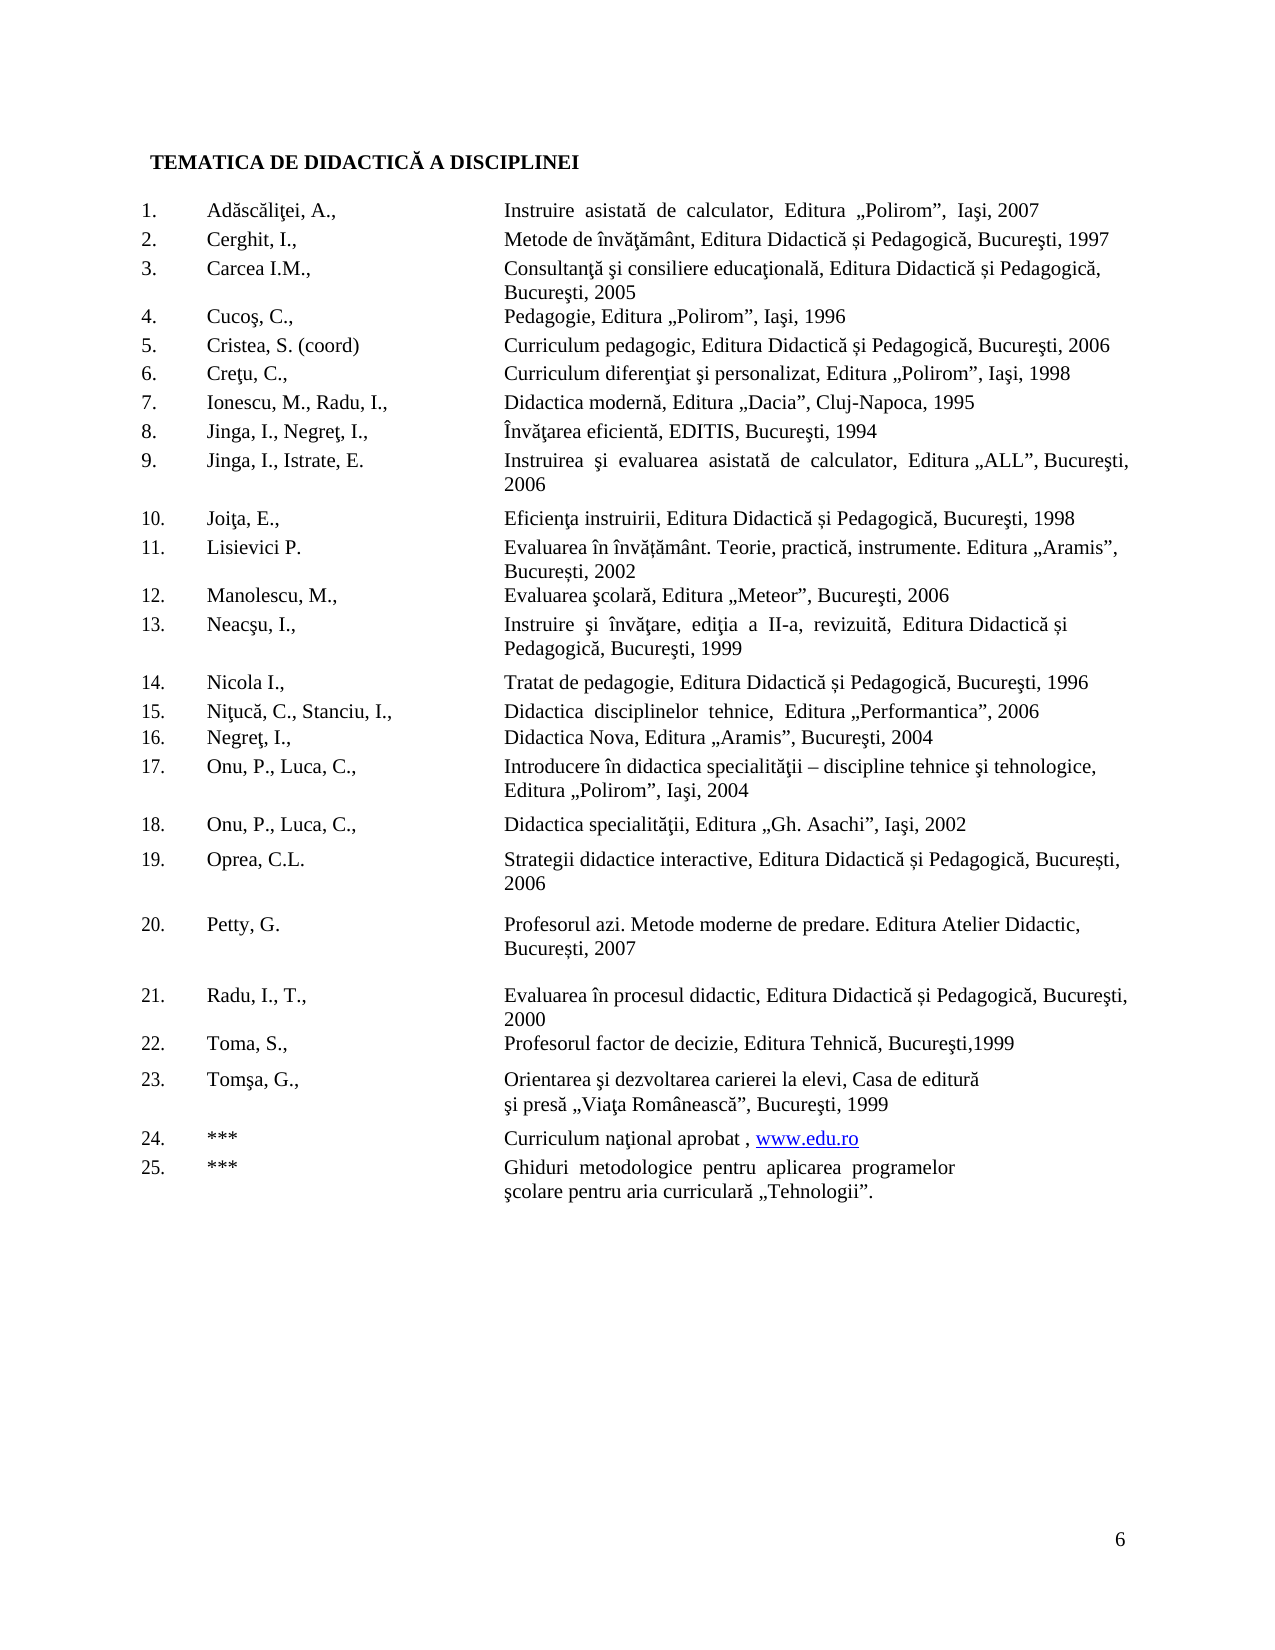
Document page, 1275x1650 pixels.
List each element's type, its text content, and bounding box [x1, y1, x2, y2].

table_cell Pedagogie, Editura „Polirom”, Iaşi, 1996 [504, 304, 1135, 332]
table_cell Cristea, S. (coord) [207, 333, 504, 361]
table_cell Carcea I.M., [207, 256, 504, 304]
table_cell Didactica modernă, Editura „Dacia”, Cluj-Napoca, 1995 [504, 390, 1135, 419]
table_cell Instruirea şi evaluarea asistată de calculator, Editura „ALL”, Bucureşti, 2006 [504, 448, 1135, 506]
table_header Instruire asistată de calculator, Editura „Polirom”, Iaşi, 2007 [504, 198, 1135, 227]
table_cell Didactica specialităţii, Editura „Gh. Asachi”, Iaşi, 2002 [504, 812, 1135, 847]
table_cell Niţucă, C., Stanciu, I., [207, 699, 504, 725]
table_cell 14. [141, 670, 207, 699]
table_cell 21. [141, 983, 207, 1031]
table_cell 6. [141, 361, 207, 390]
table_cell Didactica disciplinelor tehnice, Editura „Performantica”, 2006 [504, 699, 1135, 725]
table_cell Evaluarea în procesul didactic, Editura Didactică și Pedagogică, Bucureşti, 2000 [504, 983, 1135, 1031]
table_cell Radu, I., T., [207, 983, 504, 1031]
table_cell 9. [141, 448, 207, 506]
table_cell Cerghit, I., [207, 227, 504, 256]
table_cell 22. [141, 1031, 207, 1067]
table_cell Cucoş, C., [207, 304, 504, 332]
table_cell Onu, P., Luca, C., [207, 812, 504, 847]
table_cell Neacşu, I., [207, 612, 504, 670]
table_cell 24. [141, 1126, 207, 1155]
table_cell Învăţarea eficientă, EDITIS, Bucureşti, 1994 [504, 419, 1135, 447]
table_cell *** [207, 1155, 504, 1213]
table_cell Negreţ, I., [207, 725, 504, 753]
table_cell Didactica Nova, Editura „Aramis”, Bucureşti, 2004 [504, 725, 1135, 753]
table_cell 16. [141, 725, 207, 753]
table_cell Ghiduri metodologice pentru aplicarea programelor şcolare pentru aria curriculară „Tehnologii”. [504, 1155, 1135, 1213]
table_cell 2. [141, 227, 207, 256]
table_cell Nicola I., [207, 670, 504, 699]
table_cell Onu, P., Luca, C., [207, 754, 504, 812]
table_cell Lisievici P. [207, 535, 504, 583]
table_cell Jinga, I., Negreţ, I., [207, 419, 504, 447]
table_cell Petty, G. [207, 912, 504, 983]
table_cell Tratat de pedagogie, Editura Didactică și Pedagogică, Bucureşti, 1996 [504, 670, 1135, 699]
table_cell Profesorul azi. Metode moderne de predare. Editura Atelier Didactic, București, 2007 [504, 912, 1135, 983]
table_cell Curriculum diferenţiat şi personalizat, Editura „Polirom”, Iaşi, 1998 [504, 361, 1135, 390]
table_cell Oprea, C.L. [207, 847, 504, 912]
table_cell Joiţa, E., [207, 506, 504, 535]
table_cell 4. [141, 304, 207, 332]
table_cell 25. [141, 1155, 207, 1213]
table_cell Toma, S., [207, 1031, 504, 1067]
table_cell 23. [141, 1068, 207, 1126]
table_header 1. [141, 198, 207, 227]
table_cell Curriculum pedagogic, Editura Didactică și Pedagogică, Bucureşti, 2006 [504, 333, 1135, 361]
table_cell 7. [141, 390, 207, 419]
table_cell 17. [141, 754, 207, 812]
table_cell 13. [141, 612, 207, 670]
table_cell Ionescu, M., Radu, I., [207, 390, 504, 419]
table_cell 10. [141, 506, 207, 535]
table_cell Instruire şi învăţare, ediţia a II-a, revizuită, Editura Didactică și Pedagogică, Bucureşti, 1999 [504, 612, 1135, 670]
table_header Adăscăliţei, A., [207, 198, 504, 227]
table_cell Curriculum naţional aprobat , www.edu.ro [504, 1126, 1135, 1155]
table_cell Jinga, I., Istrate, E. [207, 448, 504, 506]
table_cell 19. [141, 847, 207, 912]
table_cell Consultanţă şi consiliere educaţională, Editura Didactică și Pedagogică, Bucureşti, 2005 [504, 256, 1135, 304]
table_cell Metode de învăţământ, Editura Didactică și Pedagogică, Bucureşti, 1997 [504, 227, 1135, 256]
table_cell 8. [141, 419, 207, 447]
table_cell Profesorul factor de decizie, Editura Tehnică, Bucureşti,1999 [504, 1031, 1135, 1067]
table_cell Eficienţa instruirii, Editura Didactică și Pedagogică, Bucureşti, 1998 [504, 506, 1135, 535]
table_cell Strategii didactice interactive, Editura Didactică și Pedagogică, București, 2006 [504, 847, 1135, 912]
table_cell 11. [141, 535, 207, 583]
table_cell 12. [141, 583, 207, 612]
table_cell Manolescu, M., [207, 583, 504, 612]
table_cell *** [207, 1126, 504, 1155]
table_cell 18. [141, 812, 207, 847]
table_cell 20. [141, 912, 207, 983]
table_cell Introducere în didactica specialităţii – discipline tehnice şi tehnologice, Editura „Polirom”, Iaşi, 2004 [504, 754, 1135, 812]
table_cell Orientarea şi dezvoltarea carierei la elevi, Casa de editură şi presă „Viaţa Românească”, Bucureşti, 1999 [504, 1068, 1135, 1126]
table_cell Creţu, C., [207, 361, 504, 390]
text TEMATICA DE DIDACTICĂ A DISCIPLINEI [150, 150, 1125, 174]
table_cell Evaluarea şcolară, Editura „Meteor”, Bucureşti, 2006 [504, 583, 1135, 612]
table_cell Evaluarea în învățământ. Teorie, practică, instrumente. Editura „Aramis”, București, 2002 [504, 535, 1135, 583]
table_cell 15. [141, 699, 207, 725]
table_cell Tomşa, G., [207, 1068, 504, 1126]
table_cell 5. [141, 333, 207, 361]
table_cell 3. [141, 256, 207, 304]
